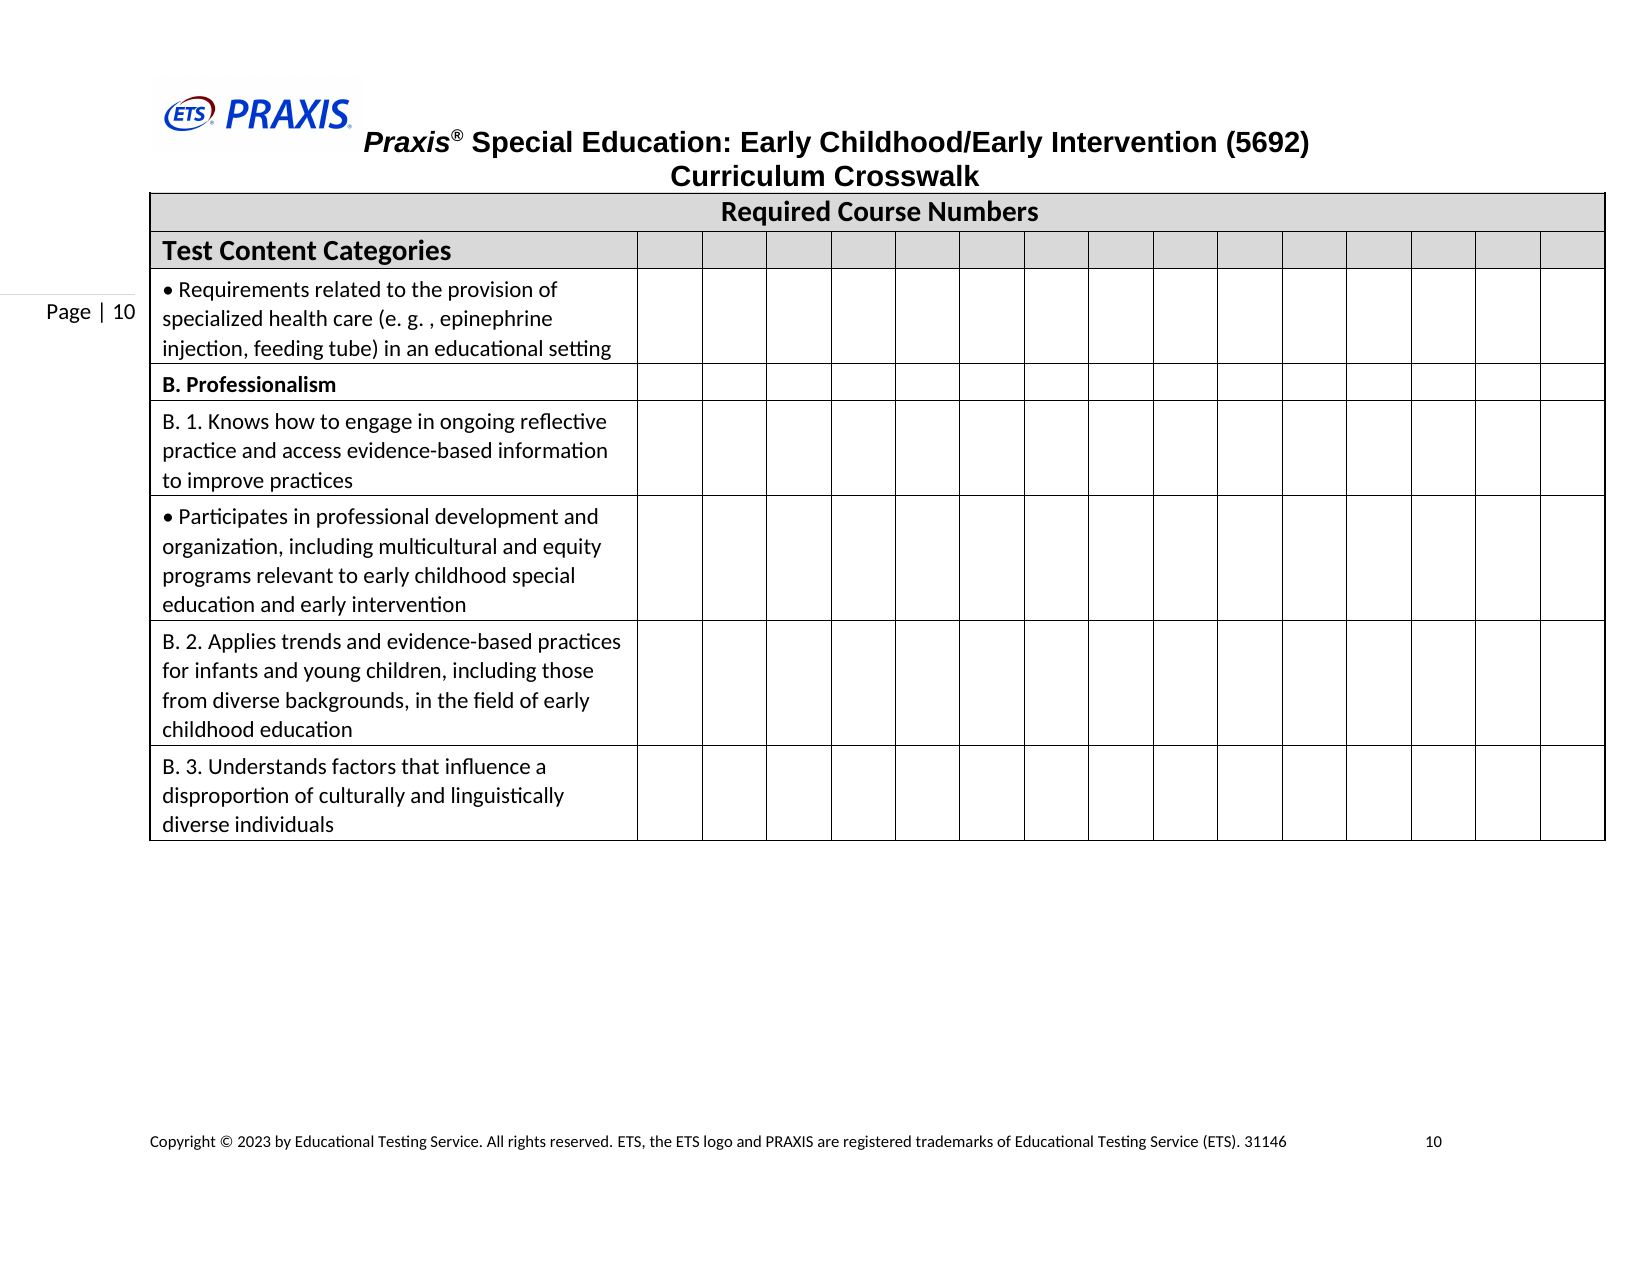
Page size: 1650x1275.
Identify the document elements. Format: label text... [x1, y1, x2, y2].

table_cell [638, 621, 702, 744]
table_cell [1541, 401, 1604, 495]
table_cell [1154, 232, 1217, 268]
table_cell [1347, 401, 1411, 495]
table_cell [703, 746, 766, 840]
table_cell [1218, 496, 1282, 620]
table_cell [1541, 364, 1604, 400]
table_cell [960, 232, 1024, 268]
table_cell [1347, 746, 1411, 840]
table_cell [1089, 401, 1153, 495]
table_cell [832, 621, 895, 744]
table_cell [896, 621, 959, 744]
table_cell [832, 401, 895, 495]
table_cell [1154, 621, 1217, 744]
table_cell [1089, 269, 1153, 363]
table_cell [896, 269, 959, 363]
table_cell [767, 364, 831, 400]
table_cell [1025, 364, 1088, 400]
table_cell [1283, 364, 1346, 400]
table_cell [960, 364, 1024, 400]
table_cell [896, 746, 959, 840]
table_cell [1218, 621, 1282, 744]
table_cell [1218, 401, 1282, 495]
table_cell [832, 496, 895, 620]
table_cell [1283, 621, 1346, 744]
table_cell [1218, 269, 1282, 363]
table_cell [1218, 232, 1282, 268]
table_cell [896, 401, 959, 495]
table_cell [832, 269, 895, 363]
table_cell [767, 232, 831, 268]
table_cell [832, 364, 895, 400]
table_cell [1089, 232, 1153, 268]
table_cell [1283, 269, 1346, 363]
table_cell [703, 269, 766, 363]
table_cell [1025, 621, 1088, 744]
table_cell [1476, 496, 1540, 620]
table_cell [832, 232, 895, 268]
table_cell [896, 364, 959, 400]
table_cell [703, 496, 766, 620]
table_cell [703, 364, 766, 400]
table_cell [1025, 746, 1088, 840]
table_cell [767, 401, 831, 495]
table_cell [1218, 364, 1282, 400]
table_cell [960, 621, 1024, 744]
table_cell [703, 621, 766, 744]
table_cell [1154, 746, 1217, 840]
table_cell [767, 496, 831, 620]
table_cell [1025, 496, 1088, 620]
table_cell B. 3. Understands factors that influence a disproportion of culturally and linguistically diverse individuals [151, 746, 637, 840]
table_cell [767, 621, 831, 744]
table_cell [1283, 401, 1346, 495]
table_cell [896, 232, 959, 268]
table_cell [638, 232, 702, 268]
table_cell B. Professionalism [151, 364, 637, 400]
table_cell [1347, 621, 1411, 744]
table_cell [832, 746, 895, 840]
table_cell [1154, 269, 1217, 363]
table_cell [1476, 746, 1540, 840]
table_cell [1412, 232, 1475, 268]
table_cell [1154, 496, 1217, 620]
table_cell [1347, 496, 1411, 620]
table_cell [1541, 746, 1604, 840]
table_cell B. 2. Applies trends and evidence-based practices for infants and young children, including those from diverse backgrounds, in the field of early childhood education [151, 621, 637, 744]
table_cell [638, 496, 702, 620]
table_cell [1089, 621, 1153, 744]
table_cell [1283, 746, 1346, 840]
table_cell [638, 364, 702, 400]
table_cell [1025, 232, 1088, 268]
table_cell [1476, 269, 1540, 363]
table_cell [1412, 364, 1475, 400]
table_cell [1476, 364, 1540, 400]
table_cell [1089, 746, 1153, 840]
table_cell [1412, 496, 1475, 620]
table_cell [703, 401, 766, 495]
table_cell [638, 401, 702, 495]
table_cell [1541, 232, 1604, 268]
table_cell [1154, 364, 1217, 400]
table_cell [1347, 232, 1411, 268]
table_cell [1089, 364, 1153, 400]
table_cell [960, 496, 1024, 620]
table_cell [1154, 401, 1217, 495]
table_cell [1412, 269, 1475, 363]
table_cell [1025, 269, 1088, 363]
table_cell [1283, 496, 1346, 620]
table_cell [1412, 621, 1475, 744]
table_cell [960, 269, 1024, 363]
table_cell [638, 269, 702, 363]
table_cell [1541, 269, 1604, 363]
table_cell [960, 401, 1024, 495]
table_cell [896, 496, 959, 620]
table_cell [1283, 232, 1346, 268]
table_header Required Course Numbers [151, 194, 1604, 231]
table_cell [1412, 746, 1475, 840]
picture [150, 75, 364, 153]
table_cell • Participates in professional development and organization, including multicultural and equity programs relevant to early childhood special education and early intervention [151, 496, 637, 620]
table_cell [1541, 496, 1604, 620]
table_cell [703, 232, 766, 268]
table_cell [1218, 746, 1282, 840]
table_cell [1412, 401, 1475, 495]
table_cell [1476, 401, 1540, 495]
table_cell Test Content Categories [151, 232, 637, 268]
table_cell [767, 269, 831, 363]
table_cell [1347, 364, 1411, 400]
table_cell [1025, 401, 1088, 495]
table_cell B. 1. Knows how to engage in ongoing reflective practice and access evidence-based information to improve practices [151, 401, 637, 495]
table_cell [1476, 621, 1540, 744]
table_cell [638, 746, 702, 840]
table_cell [1476, 232, 1540, 268]
table_cell [767, 746, 831, 840]
table_cell [1089, 496, 1153, 620]
table_cell [960, 746, 1024, 840]
table_cell • Requirements related to the provision of specialized health care (e. g. , epinephrine injection, feeding tube) in an educational setting [151, 269, 637, 363]
table_cell [1347, 269, 1411, 363]
table_cell [1541, 621, 1604, 744]
